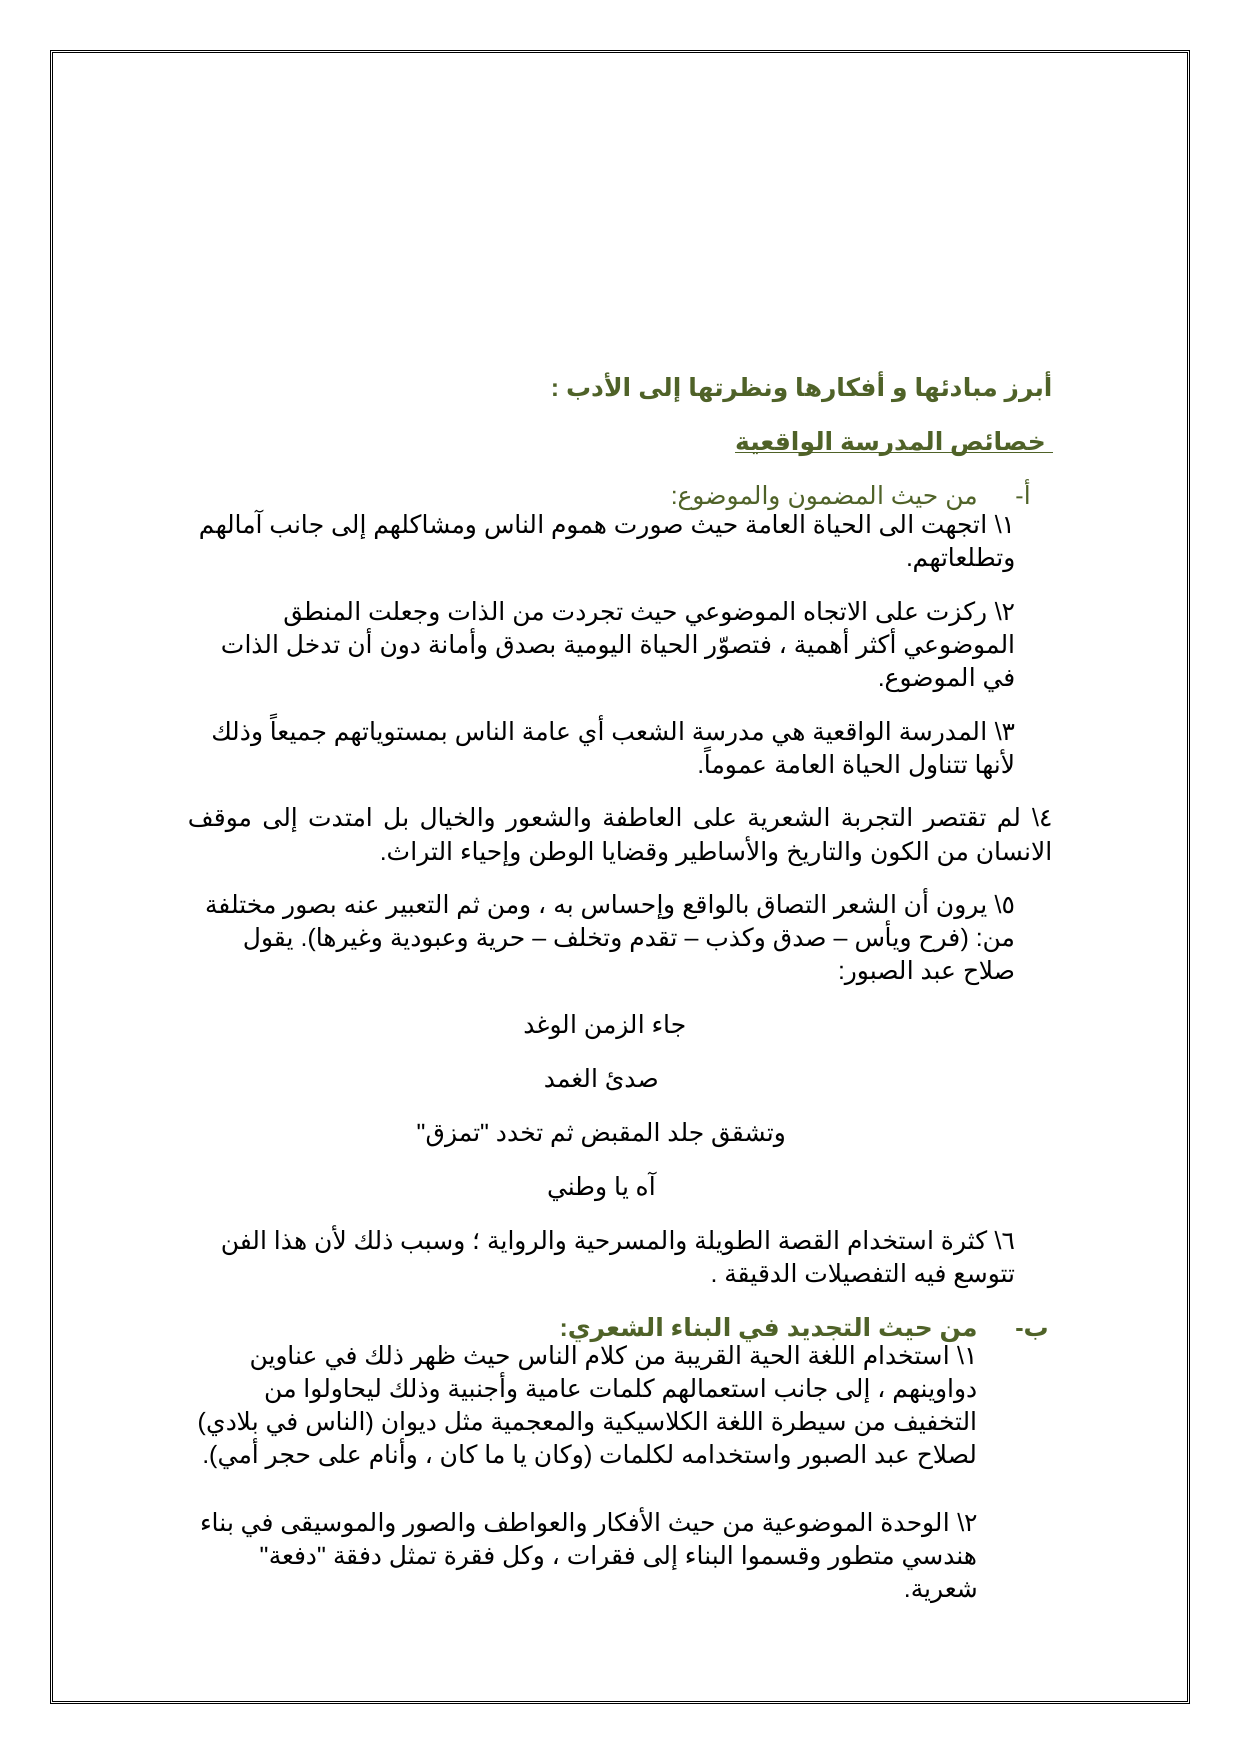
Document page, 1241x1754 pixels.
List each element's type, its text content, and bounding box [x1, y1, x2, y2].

text ٥\ يرون أن الشعر التصاق بالواقع وإحساس به ، ومن ثم التعبير عنه بصور مختلفة من: (فرح ويأس – صدق وكذب – تقدم وتخلف – حرية وعبودية وغيرها). يقول صلاح عبد الصبور: [187, 890, 1015, 985]
text خصائص المدرسة الواقعية [187, 427, 1053, 456]
list ١\ استخدام اللغة الحية القريبة من كلام الناس حيث ظهر ذلك في عناوين دواوينهم ، إلى جانب استعمالهم كلمات عامية وأجنبية وذلك ليحاولوا من التخفيف من سيطرة اللغة الكلاسيكية والمعجمية مثل ديوان (الناس في بلادي) لصلاح عبد الصبور واستخدامه لكلمات (وكان يا ما كان ، وأنام على حجر أمي). [187, 1341, 978, 1469]
text وتشقق جلد المقبض ثم تخدد "تمزق" [187, 1118, 1015, 1147]
text آه يا وطني [187, 1172, 1015, 1201]
text ١\ اتجهت الى الحياة العامة حيث صورت هموم الناس ومشاكلهم إلى جانب آمالهم وتطلعاتهم. [187, 510, 1015, 572]
text أبرز مبادئها و أفكارها ونظرتها إلى الأدب : [187, 373, 1053, 402]
text ٢\ ركزت على الاتجاه الموضوعي حيث تجردت من الذات وجعلت المنطق الموضوعي أكثر أهمية ، فتصوّر الحياة اليومية بصدق وأمانة دون أن تدخل الذات في الموضوع. [187, 597, 1015, 691]
text صدئ الغمد [187, 1064, 1015, 1093]
list ٢\ الوحدة الموضوعية من حيث الأفكار والعواطف والصور والموسيقى في بناء هندسي متطور وقسموا البناء إلى فقرات ، وكل فقرة تمثل دفقة "دفعة" شعرية. [187, 1508, 978, 1603]
list من حيث التجديد في البناء الشعري: [187, 1312, 1015, 1341]
list من حيث المضمون والموضوع: [187, 481, 1015, 510]
text ٦\ كثرة استخدام القصة الطويلة والمسرحية والرواية ؛ وسبب ذلك لأن هذا الفن تتوسع فيه التفصيلات الدقيقة . [187, 1226, 1015, 1287]
text ٣\ المدرسة الواقعية هي مدرسة الشعب أي عامة الناس بمستوياتهم جميعاً وذلك لأنها تتناول الحياة العامة عموماً. [187, 717, 1015, 778]
text جاء الزمن الوغد [187, 1010, 1015, 1039]
text ٤\ لم تقتصر التجربة الشعرية على العاطفة والشعور والخيال بل امتدت إلى موقف الانسان من الكون والتاريخ والأساطير وقضايا الوطن وإحياء التراث. [187, 803, 1053, 865]
